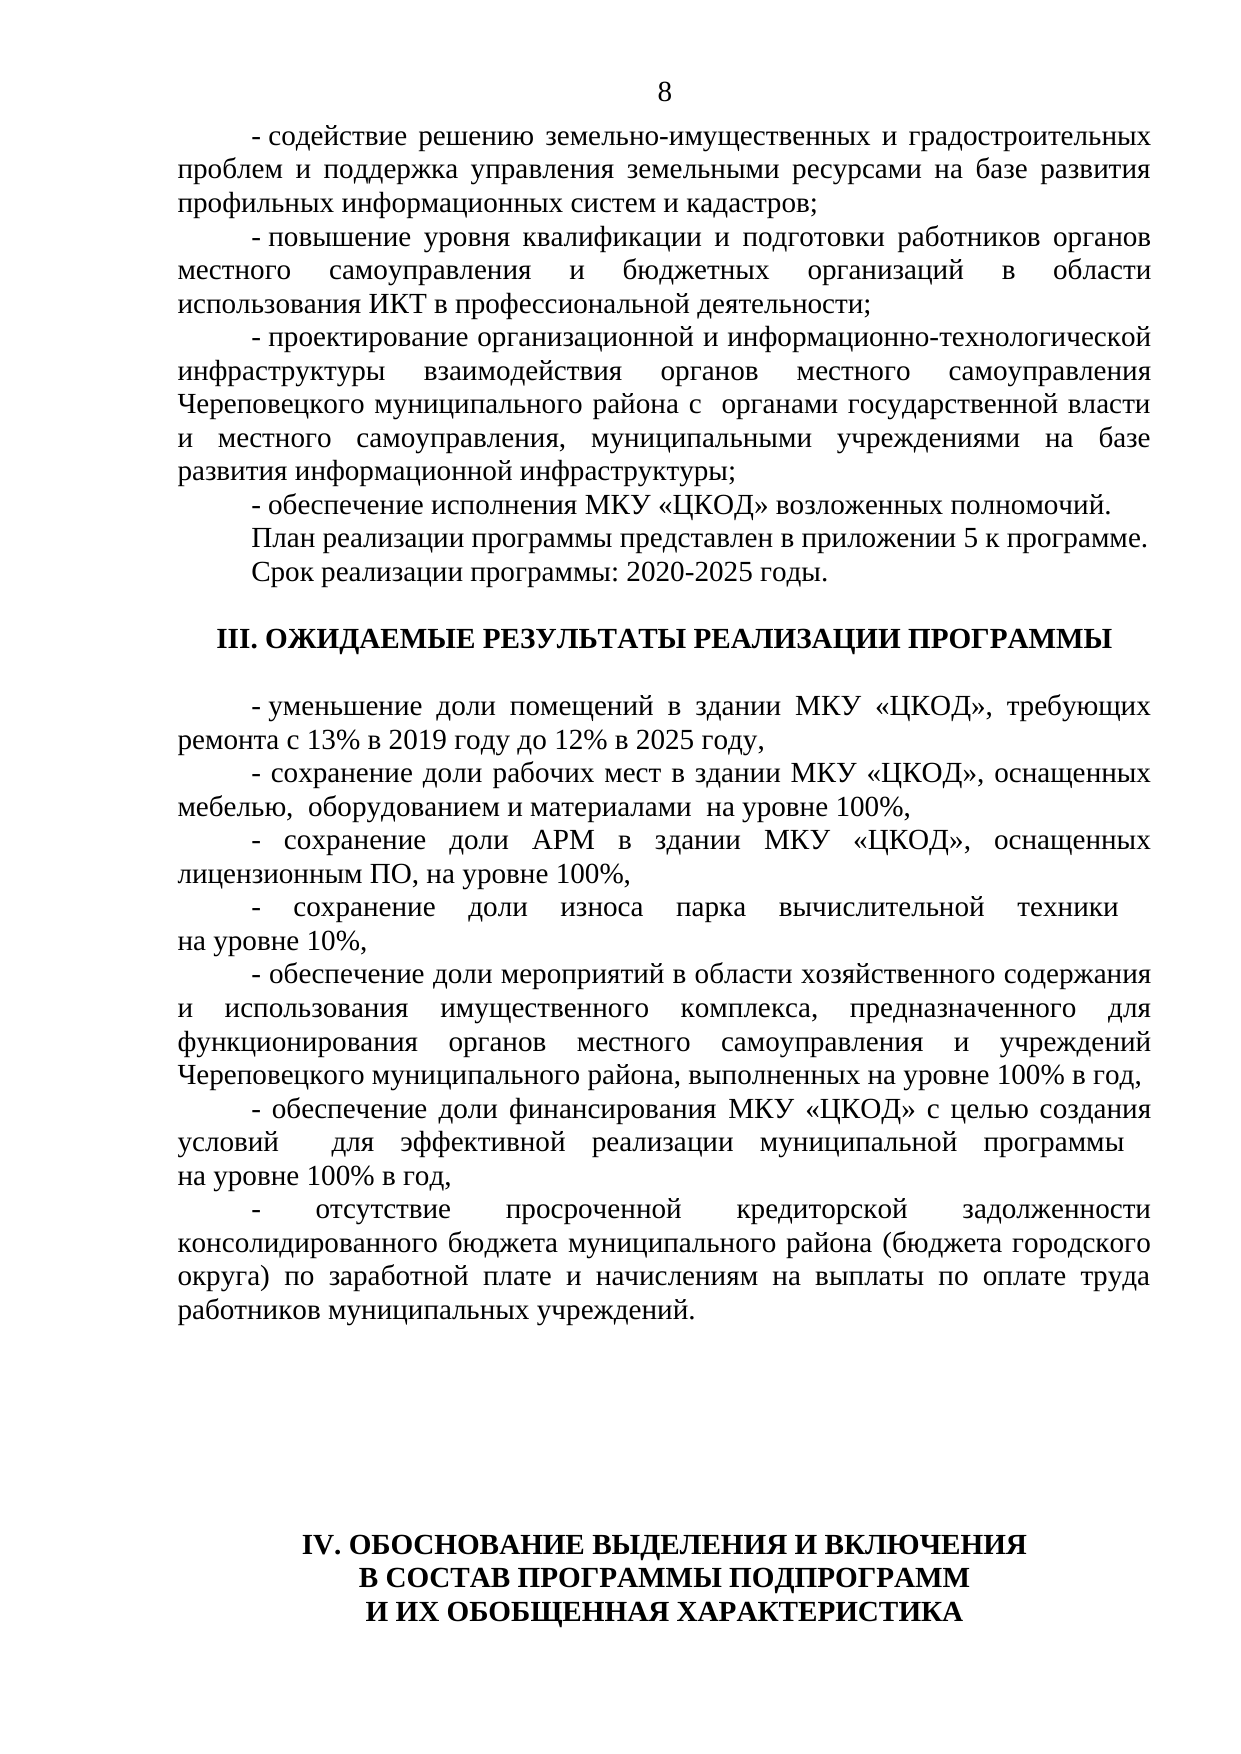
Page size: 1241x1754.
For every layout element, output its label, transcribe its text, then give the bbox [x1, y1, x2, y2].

text - сохранение доли рабочих мест в здании МКУ «ЦКОД», оснащенных мебелью, оборудованием и материалами на уровне 100%, [177, 755, 1152, 822]
text - повышение уровня квалификации и подготовки работников органов местного самоуправления и бюджетных организаций в области использования ИКТ в профессиональной деятельности; [177, 219, 1152, 319]
text - обеспечение исполнения МКУ «ЦКОД» возложенных полномочий. [177, 487, 1152, 521]
text - отсутствие просроченной кредиторской задолженности консолидированного бюджета муниципального района (бюджета городского округа) по заработной плате и начислениям на выплаты по оплате труда работников муниципальных учреждений. [177, 1191, 1152, 1326]
text IV. ОБОСНОВАНИЕ ВЫДЕЛЕНИЯ И ВКЛЮЧЕНИЯ [177, 1527, 1152, 1560]
text - проектирование организационной и информационно-технологической инфраструктуры взаимодействия органов местного самоуправления Череповецкого муниципального района с органами государственной власти и местного самоуправления, муниципальными учреждениями на базе развития информационной инфраструктуры; [177, 319, 1152, 487]
text III. ОЖИДАЕМЫЕ РЕЗУЛЬТАТЫ РЕАЛИЗАЦИИ ПРОГРАММЫ [177, 621, 1152, 655]
text План реализации программы представлен в приложении 5 к программе. [177, 521, 1152, 554]
text - сохранение доли износа парка вычислительной техники на уровне 10%, [177, 889, 1152, 957]
text И ИХ ОБОБЩЕННАЯ ХАРАКТЕРИСТИКА [177, 1594, 1152, 1627]
text - обеспечение доли мероприятий в области хозяйственного содержания и использования имущественного комплекса, предназначенного для функционирования органов местного самоуправления и учреждений Череповецкого муниципального района, выполненных на уровне 100% в год, [177, 957, 1152, 1091]
text - обеспечение доли финансирования МКУ «ЦКОД» с целью создания условий для эффективной реализации муниципальной программы на уровне 100% в год, [177, 1091, 1152, 1191]
text - содействие решению земельно-имущественных и градостроительных проблем и поддержка управления земельными ресурсами на базе развития профильных информационных систем и кадастров; [177, 118, 1152, 219]
text - сохранение доли АРМ в здании МКУ «ЦКОД», оснащенных лицензионным ПО, на уровне 100%, [177, 822, 1152, 889]
text - уменьшение доли помещений в здании МКУ «ЦКОД», требующих ремонта с 13% в 2019 году до 12% в 2025 году, [177, 688, 1152, 755]
text В СОСТАВ ПРОГРАММЫ ПОДПРОГРАММ [177, 1560, 1152, 1594]
text Срок реализации программы: 2020-2025 годы. [177, 554, 1152, 588]
